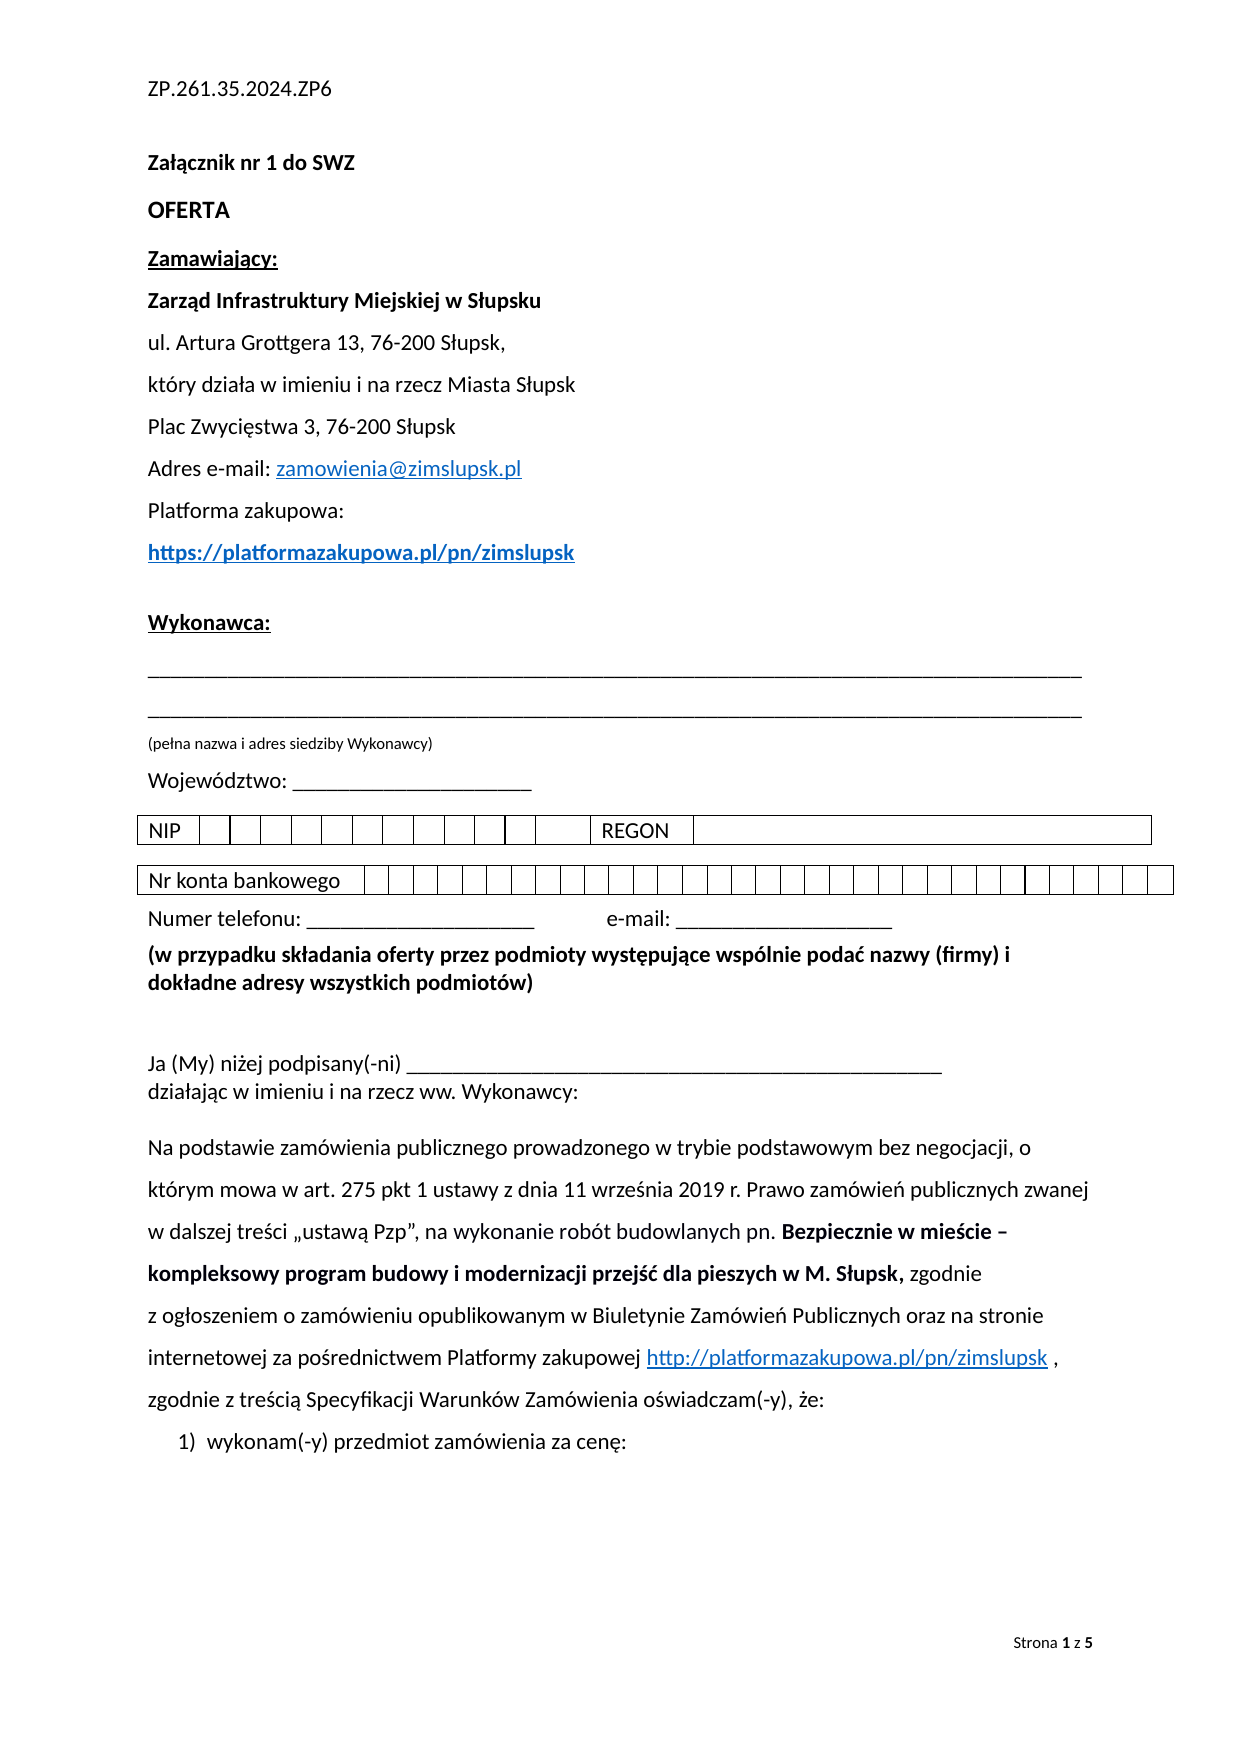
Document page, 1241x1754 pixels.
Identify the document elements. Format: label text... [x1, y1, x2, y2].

table_header [389, 866, 413, 894]
table_header [487, 866, 511, 894]
table_header [536, 816, 590, 844]
table_header [200, 816, 229, 844]
list wykonam(-y) przedmiot zamówienia za cenę: [177, 1427, 1093, 1455]
table_header [634, 866, 657, 894]
table_header [781, 866, 804, 894]
text https://platformazakupowa.pl/pn/zimslupsk [148, 538, 1093, 566]
table_header [683, 866, 707, 894]
table_header [952, 866, 976, 894]
table_header [463, 866, 486, 894]
text działając w imieniu i na rzecz ww. Wykonawcy: [148, 1077, 1093, 1105]
text który działa w imieniu i na rzecz Miasta Słupsk [148, 370, 1093, 398]
table_header [1001, 866, 1024, 894]
table_header [1050, 866, 1073, 894]
table_header [261, 816, 291, 844]
text Na podstawie zamówienia publicznego prowadzonego w trybie podstawowym bez negocjacji, o którym mowa w art. 275 pkt 1 ustawy z dnia 11 września 2019 r. Prawo zamówień publicznych zwanej w dalszej treści „ustawą Pzp”, na wykonanie robót budowlanych pn. Bezpiecznie w mieście – kompleksowy program budowy i modernizacji przejść dla pieszych w M. Słupsk, zgodnie z ogłoszeniem o zamówieniu opublikowanym w Biuletynie Zamówień Publicznych oraz na stronie internetowej za pośrednictwem Platformy zakupowej http://platformazakupowa.pl/pn/zimslupsk , zgodnie z treścią Specyfikacji Warunków Zamówienia oświadczam(-y), że: [148, 1133, 1093, 1413]
text Województwo: _____________________ [148, 766, 1093, 794]
table_header [322, 816, 352, 844]
table_header [475, 816, 504, 844]
table_header [805, 866, 829, 894]
text Plac Zwycięstwa 3, 76-200 Słupsk [148, 412, 1093, 440]
table_header [609, 866, 633, 894]
list Wykonawca: [148, 608, 1093, 636]
table_header [1026, 866, 1049, 894]
text __________________________________________________________________________________ [148, 653, 1093, 681]
table_header [1123, 866, 1147, 894]
table_header [414, 816, 444, 844]
table_header [414, 866, 437, 894]
table_header [292, 816, 321, 844]
table_header [977, 866, 1000, 894]
text Załącznik nr 1 do SWZ [148, 148, 1093, 176]
table_header [1074, 866, 1098, 894]
table_header [231, 816, 260, 844]
table_header [879, 866, 902, 894]
table_header [365, 866, 388, 894]
text Adres e-mail: zamowienia@zimslupsk.pl [148, 454, 1093, 482]
table_header [1099, 866, 1122, 894]
table_header NIP [138, 816, 199, 844]
table_header [506, 816, 535, 844]
table_header [438, 866, 462, 894]
table_header [383, 816, 413, 844]
table_header [694, 816, 1151, 844]
table_header [1148, 866, 1173, 894]
table_header [536, 866, 560, 894]
table_header [561, 866, 584, 894]
table_header [854, 866, 878, 894]
table_header [903, 866, 927, 894]
list Zamawiający: [148, 244, 1093, 272]
table_header [445, 816, 474, 844]
text Ja (My) niżej podpisany(-ni) _______________________________________________ [148, 1049, 1093, 1077]
table_header [708, 866, 731, 894]
table_header [585, 866, 608, 894]
text OFERTA [148, 194, 1093, 225]
text Platforma zakupowa: [148, 496, 1093, 524]
text (pełna nazwa i adres siedziby Wykonawcy) [148, 734, 1093, 754]
text Zarząd Infrastruktury Miejskiej w Słupsku [148, 286, 1093, 314]
text __________________________________________________________________________________ [148, 693, 1093, 721]
table_header [732, 866, 755, 894]
table_header [830, 866, 853, 894]
text ul. Artura Grottgera 13, 76-200 Słupsk, [148, 328, 1093, 356]
table_header [512, 866, 535, 894]
table_header Nr konta bankowego [138, 866, 364, 894]
text (w przypadku składania oferty przez podmioty występujące wspólnie podać nazwy (firmy) i dokładne adresy wszystkich podmiotów) [148, 940, 1093, 996]
table_header [658, 866, 682, 894]
table_header REGON [591, 816, 693, 844]
text Numer telefonu: ____________________ e-mail: ___________________ [148, 904, 1093, 932]
table_header [756, 866, 780, 894]
table_header [353, 816, 382, 844]
table_header [928, 866, 951, 894]
